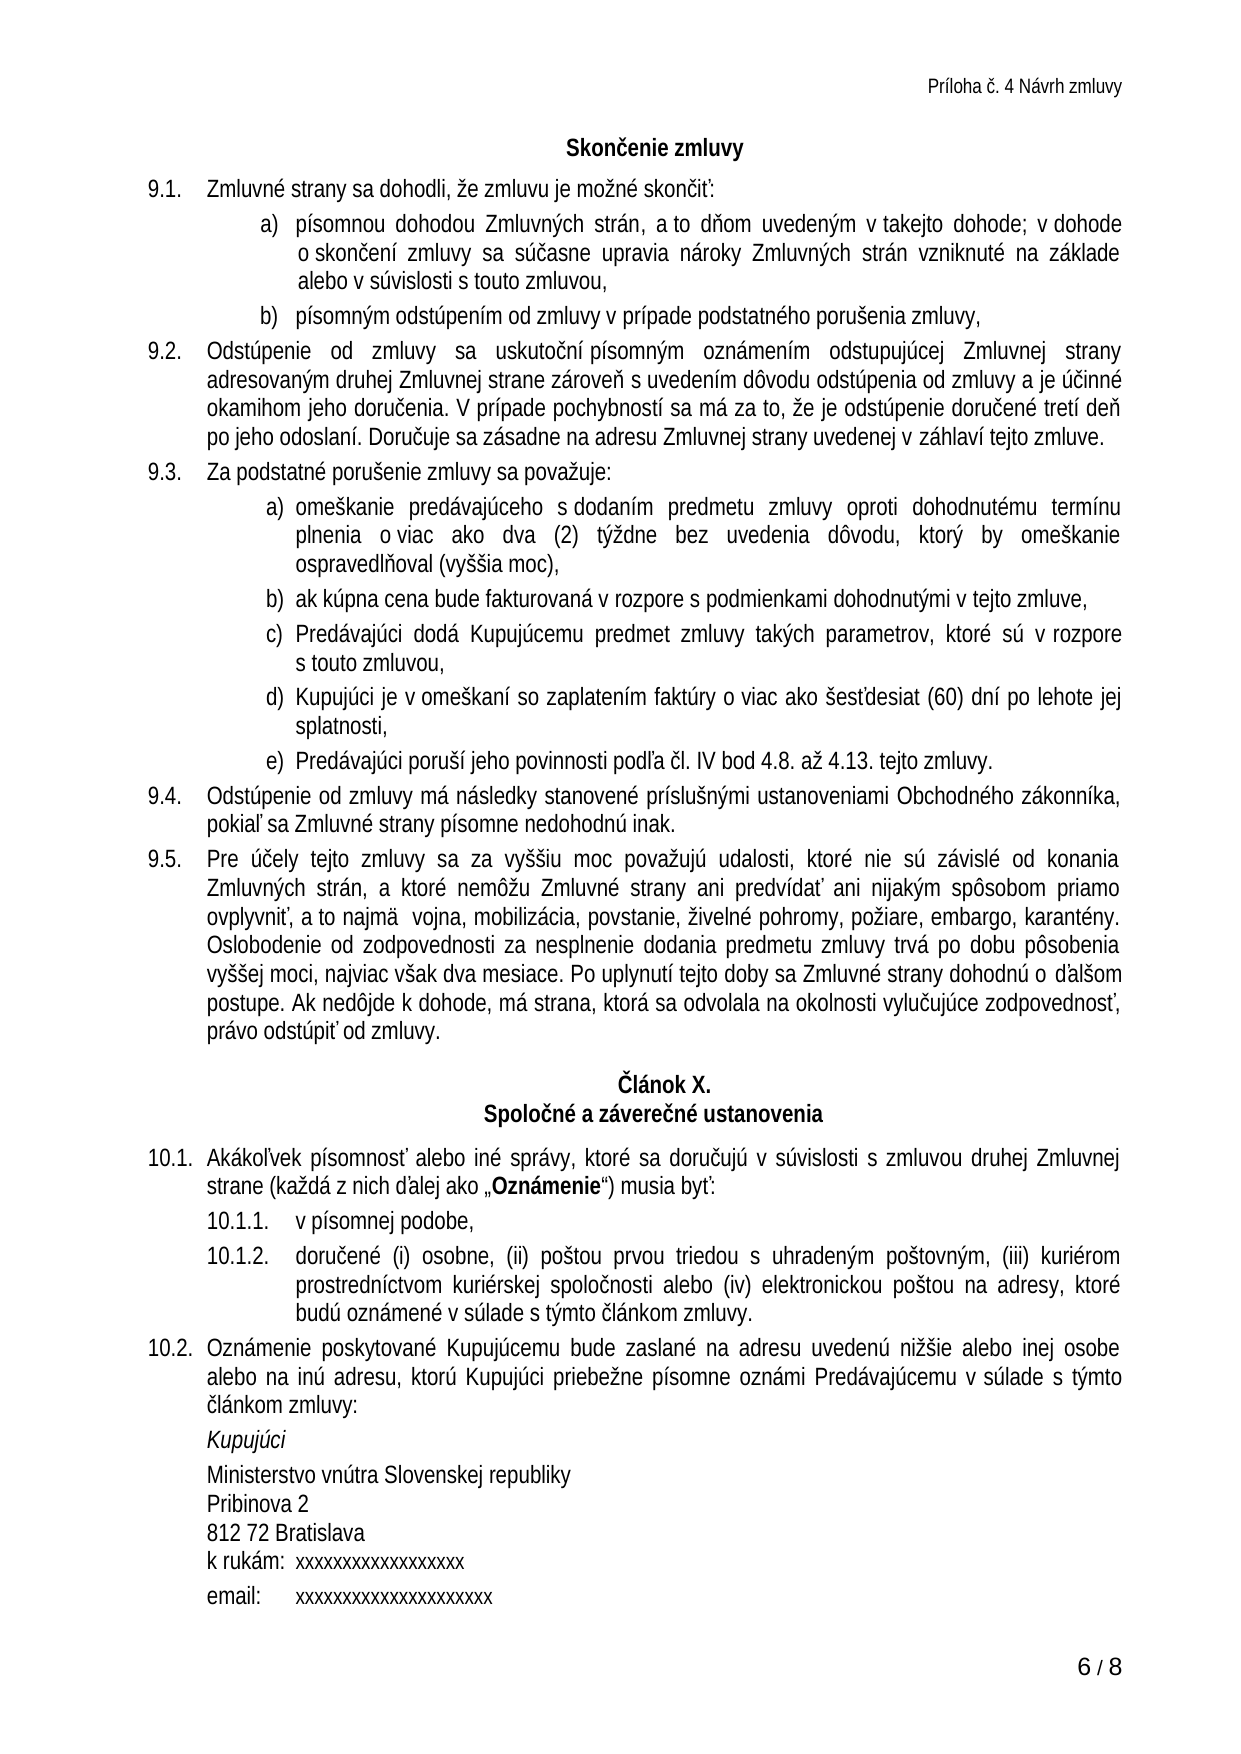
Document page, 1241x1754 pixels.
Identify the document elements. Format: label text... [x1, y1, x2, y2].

list Akákoľvek písomnosť alebo iné správy, ktoré sa doručujú v súvislosti s zmluvou druhej Zmluvnej strane (každá z nich ďalej ako „Oznámenie“) musia byť: [148, 1142, 1122, 1200]
list Odstúpenie od zmluvy sa uskutoční písomným oznámením odstupujúcej Zmluvnej strany adresovaným druhej Zmluvnej strane zároveň s uvedením dôvodu odstúpenia od zmluvy a je účinné okamihom jeho doručenia. V prípade pochybností sa má za to, že je odstúpenie doručené tretí deň po jeho odoslaní. Doručuje sa zásadne na adresu Zmluvnej strany uvedenej v záhlaví tejto zmluve. [148, 336, 1122, 451]
list omeškanie predávajúceho s dodaním predmetu zmluvy oproti dohodnutému termínu plnenia o viac ako dva (2) týždne bez uvedenia dôvodu, ktorý by omeškanie ospravedlňoval (vyššia moc), [266, 492, 1122, 578]
list doručené (i) osobne, (ii) poštou prvou triedou s uhradeným poštovným, (iii) kuriérom prostredníctvom kuriérskej spoločnosti alebo (iv) elektronickou poštou na adresy, ktoré budú oznámené v súlade s týmto článkom zmluvy. [207, 1241, 1122, 1327]
text Kupujúci [207, 1425, 1122, 1454]
list Kupujúci je v omeškaní so zaplatením faktúry o viac ako šesťdesiat (60) dní po lehote jej splatnosti, [266, 682, 1122, 740]
text email: xxxxxxxxxxxxxxxxxxxxx [148, 1581, 1122, 1610]
list Zmluvné strany sa dohodli, že zmluvu je možné skončiť: [148, 174, 1122, 203]
list Predávajúci poruší jeho povinnosti podľa čl. IV bod 4.8. až 4.13. tejto zmluvy. [266, 746, 1122, 774]
text k rukám: xxxxxxxxxxxxxxxxxx [162, 1546, 1122, 1575]
list Oznámenie poskytované Kupujúcemu bude zaslané na adresu uvedenú nižšie alebo inej osobe alebo na inú adresu, ktorú Kupujúci priebežne písomne oznámi Predávajúcemu v súlade s týmto článkom zmluvy: [148, 1333, 1122, 1419]
text Spoločné a záverečné ustanovenia [185, 1098, 1122, 1127]
list Ministerstvo vnútra Slovenskej republiky [162, 1460, 1122, 1489]
list Predávajúci dodá Kupujúcemu predmet zmluvy takých parametrov, ktoré sú v rozpore s touto zmluvou, [266, 619, 1122, 676]
list Za podstatné porušenie zmluvy sa považuje: [148, 457, 1122, 486]
list ak kúpna cena bude fakturovaná v rozpore s podmienkami dohodnutými v tejto zmluve, [266, 584, 1122, 613]
list Článok X. [207, 1070, 1122, 1098]
text Pribinova 2 [162, 1489, 1122, 1517]
list v písomnej podobe, [207, 1206, 1122, 1235]
text 812 72 Bratislava [162, 1517, 1122, 1546]
list Pre účely tejto zmluvy sa za vyššiu moc považujú udalosti, ktoré nie sú závislé od konania Zmluvných strán, a ktoré nemôžu Zmluvné strany ani predvídať ani nijakým spôsobom priamo ovplyvniť, a to najmä vojna, mobilizácia, povstanie, živelné pohromy, požiare, embargo, karantény. Oslobodenie od zodpovednosti za nesplnenie dodania predmetu zmluvy trvá po dobu pôsobenia vyššej moci, najviac však dva mesiace. Po uplynutí tejto doby sa Zmluvné strany dohodnú o ďalšom postupe. Ak nedôjde k dohode, má strana, ktorá sa odvolala na okolnosti vylučujúce zodpovednosť, právo odstúpiť od zmluvy. [148, 844, 1122, 1045]
list písomnou dohodou Zmluvných strán, a to dňom uvedeným v takejto dohode; v dohode o skončení zmluvy sa súčasne upravia nároky Zmluvných strán vzniknuté na základe alebo v súvislosti s touto zmluvou, [260, 209, 1122, 295]
list Odstúpenie od zmluvy má následky stanovené príslušnými ustanoveniami Obchodného zákonníka, pokiaľ sa Zmluvné strany písomne nedohodnú inak. [148, 781, 1122, 838]
list písomným odstúpením od zmluvy v prípade podstatného porušenia zmluvy, [260, 301, 1122, 330]
text Skončenie zmluvy [148, 133, 1122, 162]
